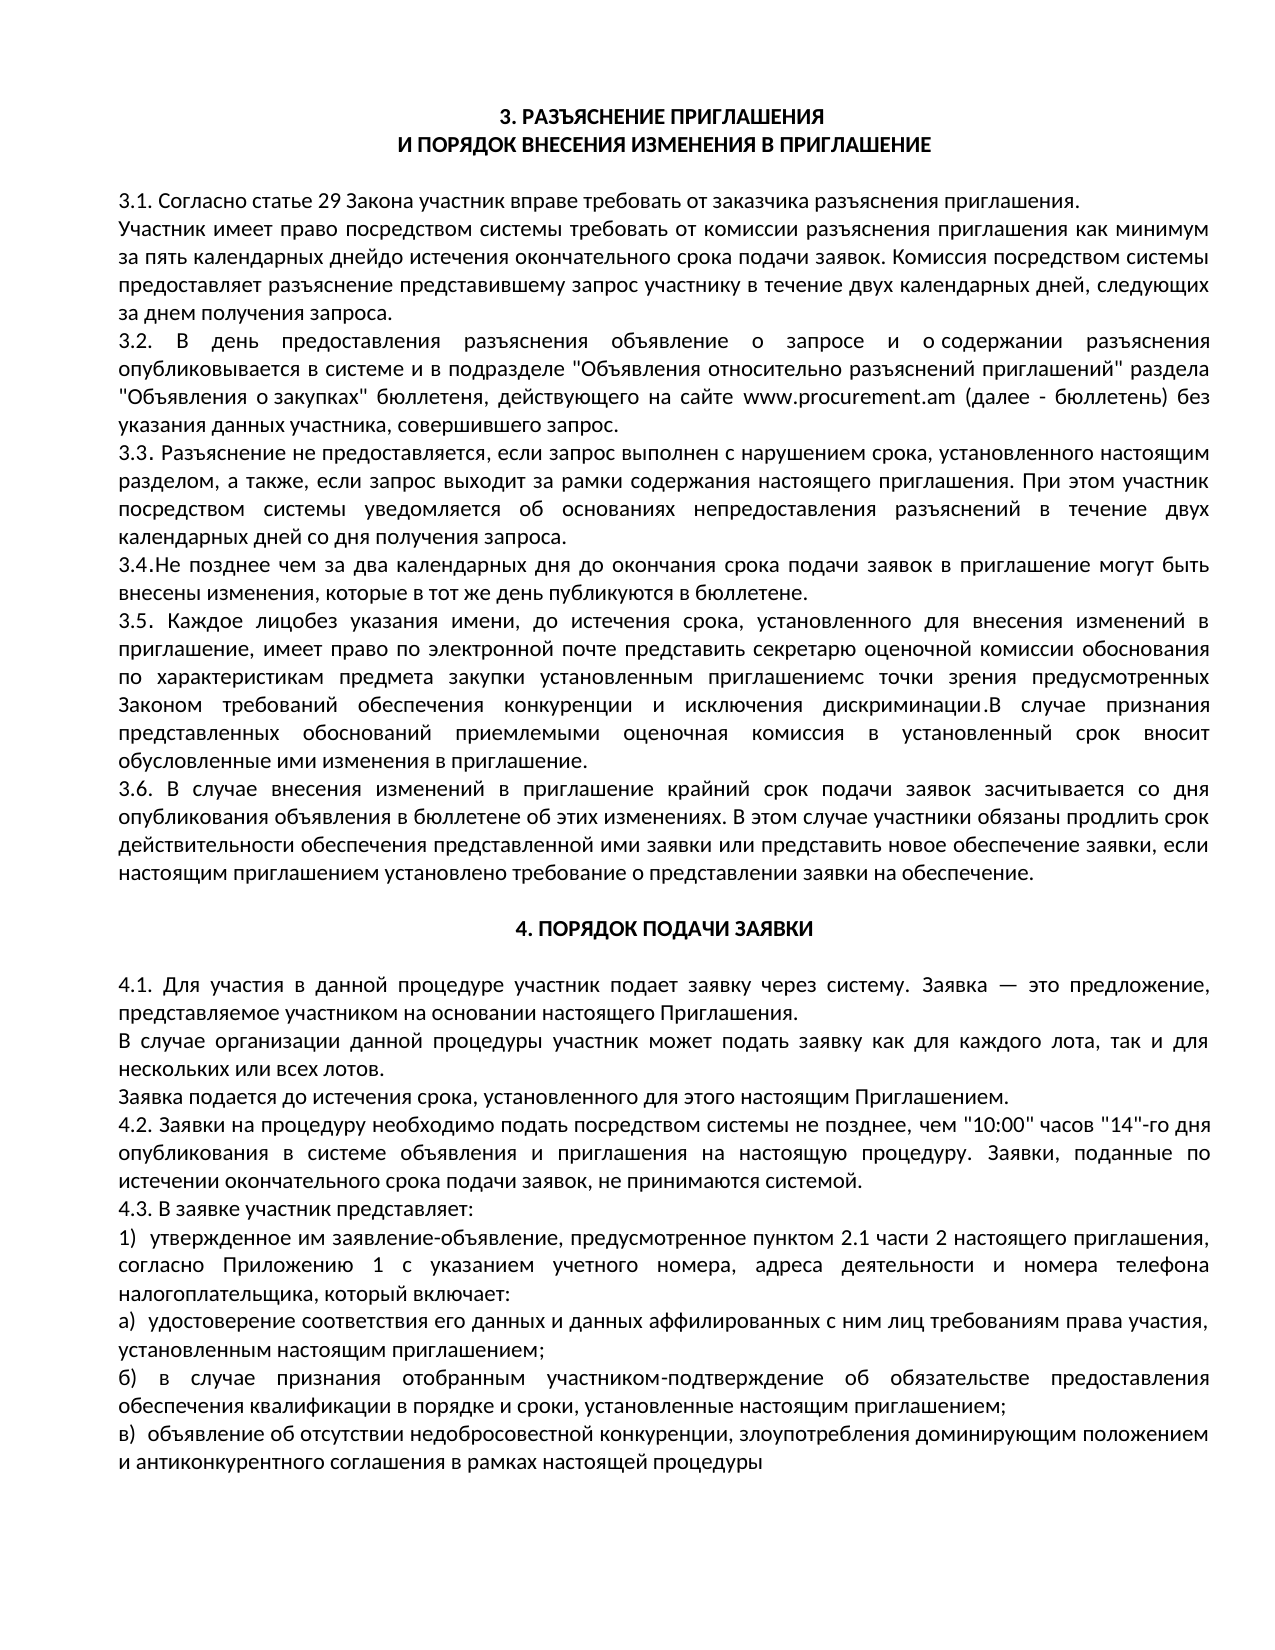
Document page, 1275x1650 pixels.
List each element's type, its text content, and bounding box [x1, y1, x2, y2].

text 4. ПОРЯДОК ПОДАЧИ ЗАЯВКИ [118, 914, 1211, 942]
text 3.5․ Каждое лицобез указания имени, до истечения срока, установленного для внесения изменений в приглашение, имеет право по электронной почте представить секретарю оценочной комиссии обоснования по характеристикам предмета закупки установленным приглашениемс точки зрения предусмотренных Законом требований обеспечения конкуренции и исключения дискриминации.В случае признания представленных обоснований приемлемыми оценочная комиссия в установленный срок вносит обусловленные ими изменения в приглашение. [118, 606, 1211, 774]
text 3.6. В случае внесения изменений в приглашение крайний срок подачи заявок засчитывается со дня опубликования объявления в бюллетене об этих изменениях. В этом случае участники обязаны продлить срок действительности обеспечения представленной ими заявки или представить новое обеспечение заявки, если настоящим приглашением установлено требование о представлении заявки на обеспечение. [118, 774, 1211, 886]
text 3.3․ Разъяснение не предоставляется, если запрос выполнен с нарушением срока, установленного настоящим разделом, а также, если запрос выходит за рамки содержания настоящего приглашения. При этом участник посредством системы уведомляется об основаниях непредоставления разъяснений в течение двух календарных дней со дня получения запроса. [118, 438, 1211, 550]
text 4.1. Для участия в данной процедуре участник подает заявку через систему. Заявка — это предложение, представляемое участником на основании настоящего Приглашения. [118, 970, 1211, 1026]
text 1) утвержденное им заявление-объявление, предусмотренное пунктом 2.1 части 2 настоящего приглашения, согласно Приложению 1 с указанием учетного номера, адреса деятельности и номера телефона налогоплательщика, который включает: [118, 1223, 1211, 1307]
text 3.4․Не позднее чем за два календарных дня до окончания срока подачи заявок в приглашение могут быть внесены изменения, которые в тот же день публикуются в бюллетене. [118, 550, 1211, 606]
text а) удостоверение соответствия его данных и данных аффилированных с ним лиц требованиям права участия, установленным настоящим приглашением; [118, 1307, 1211, 1363]
text 3. РАЗЪЯСНЕНИЕ ПРИГЛАШЕНИЯ И ПОРЯДОК ВНЕСЕНИЯ ИЗМЕНЕНИЯ В ПРИГЛАШЕНИЕ [118, 102, 1211, 158]
text Участник имеет право посредством системы требовать от комиссии разъяснения приглашения как минимум за пять календарных днейдо истечения окончательного срока подачи заявок. Комиссия посредством системы предоставляет разъяснение представившему запрос участнику в течение двух календарных дней, следующих за днем получения запроса. [118, 214, 1211, 326]
text 3.2. В день предоставления разъяснения объявление о запросе и о содержании разъяснения опубликовывается в системе и в подразделе "Объявления относительно разъяснений приглашений" раздела "Объявления о закупках" бюллетеня, действующего на сайте www.procurement.am (далее - бюллетень) без указания данных участника, совершившего запрос. [118, 326, 1211, 438]
text 4.3. В заявке участник представляет: [118, 1194, 1211, 1223]
text 3.1. Согласно статье 29 Закона участник вправе требовать от заказчика разъяснения приглашения. [118, 186, 1211, 214]
text в) объявление об отсутствии недобросовестной конкуренции, злоупотребления доминирующим положением и антиконкурентного соглашения в рамках настоящей процедуры [118, 1419, 1211, 1475]
text б) в случае признания отобранным участником-подтверждение об обязательстве предоставления обеспечения квалификации в порядке и сроки, установленные настоящим приглашением; [118, 1363, 1211, 1419]
text 4.2. Заявки на процедуру необходимо подать посредством системы не позднее, чем "10:00" часов "14"-го дня опубликования в системе объявления и приглашения на настоящую процедуру. Заявки, поданные по истечении окончательного срока подачи заявок, не принимаются системой. [118, 1111, 1211, 1194]
text Заявка подается до истечения срока, установленного для этого настоящим Приглашением. [118, 1082, 1211, 1111]
text В случае организации данной процедуры участник может подать заявку как для каждого лота, так и для нескольких или всех лотов. [118, 1026, 1211, 1082]
